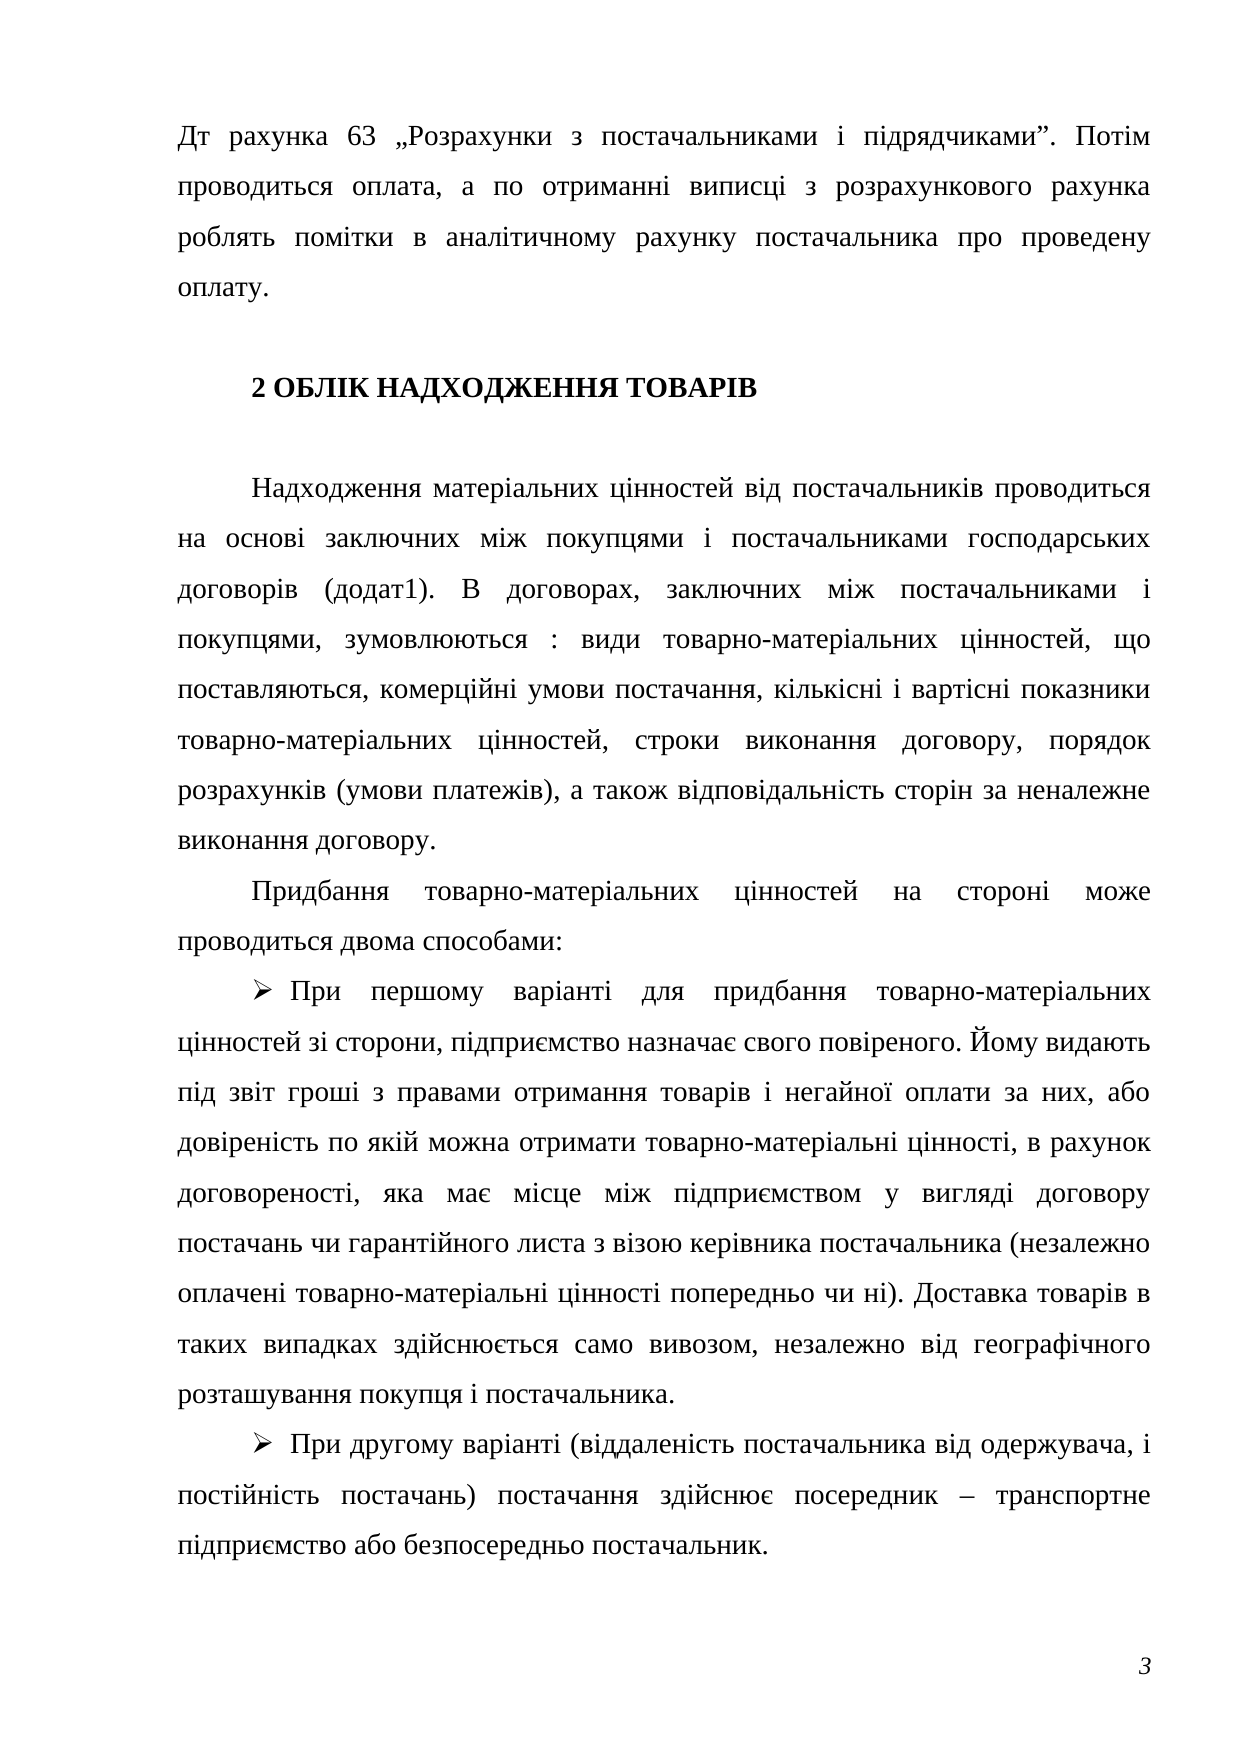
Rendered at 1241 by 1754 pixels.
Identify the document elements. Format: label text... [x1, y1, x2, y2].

text Придбання товарно-матеріальних цінностей на стороні може проводиться двома способами: [177, 873, 1152, 957]
text Надходження матеріальних цінностей від постачальників проводиться на основі заключних між покупцями і постачальниками господарських договорів (додат1). В договорах, заключних між постачальниками і покупцями, зумовлюються : види товарно-матеріальних цінностей, що поставляються, комерційні умови постачання, кількісні і вартісні показники товарно-матеріальних цінностей, строки виконання договору, порядок розрахунків (умови платежів), а також відповідальність сторін за неналежне виконання договору. [177, 470, 1152, 856]
list При другому варіанті (віддаленість постачальника від одержувача, і постійність постачань) постачання здійснює посередник – транспортне підприємство або безпосередньо постачальник. [177, 1426, 1152, 1561]
list При першому варіанті для придбання товарно-матеріальних цінностей зі сторони, підприємство назначає свого повіреного. Йому видають під звіт гроші з правами отримання товарів і негайної оплати за них, або довіреність по якій можна отримати товарно-матеріальні цінності, в рахунок договореності, яка має місце між підприємством у вигляді договору постачань чи гарантійного листа з візою керівника постачальника (незалежно оплачені товарно-матеріальні цінності попередньо чи ні). Доставка товарів в таких випадках здійснюється само вивозом, незалежно від географічного розташування покупця і постачальника. [177, 973, 1152, 1409]
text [177, 118, 1152, 303]
text 2 Облік надходження товарів [177, 370, 1152, 403]
